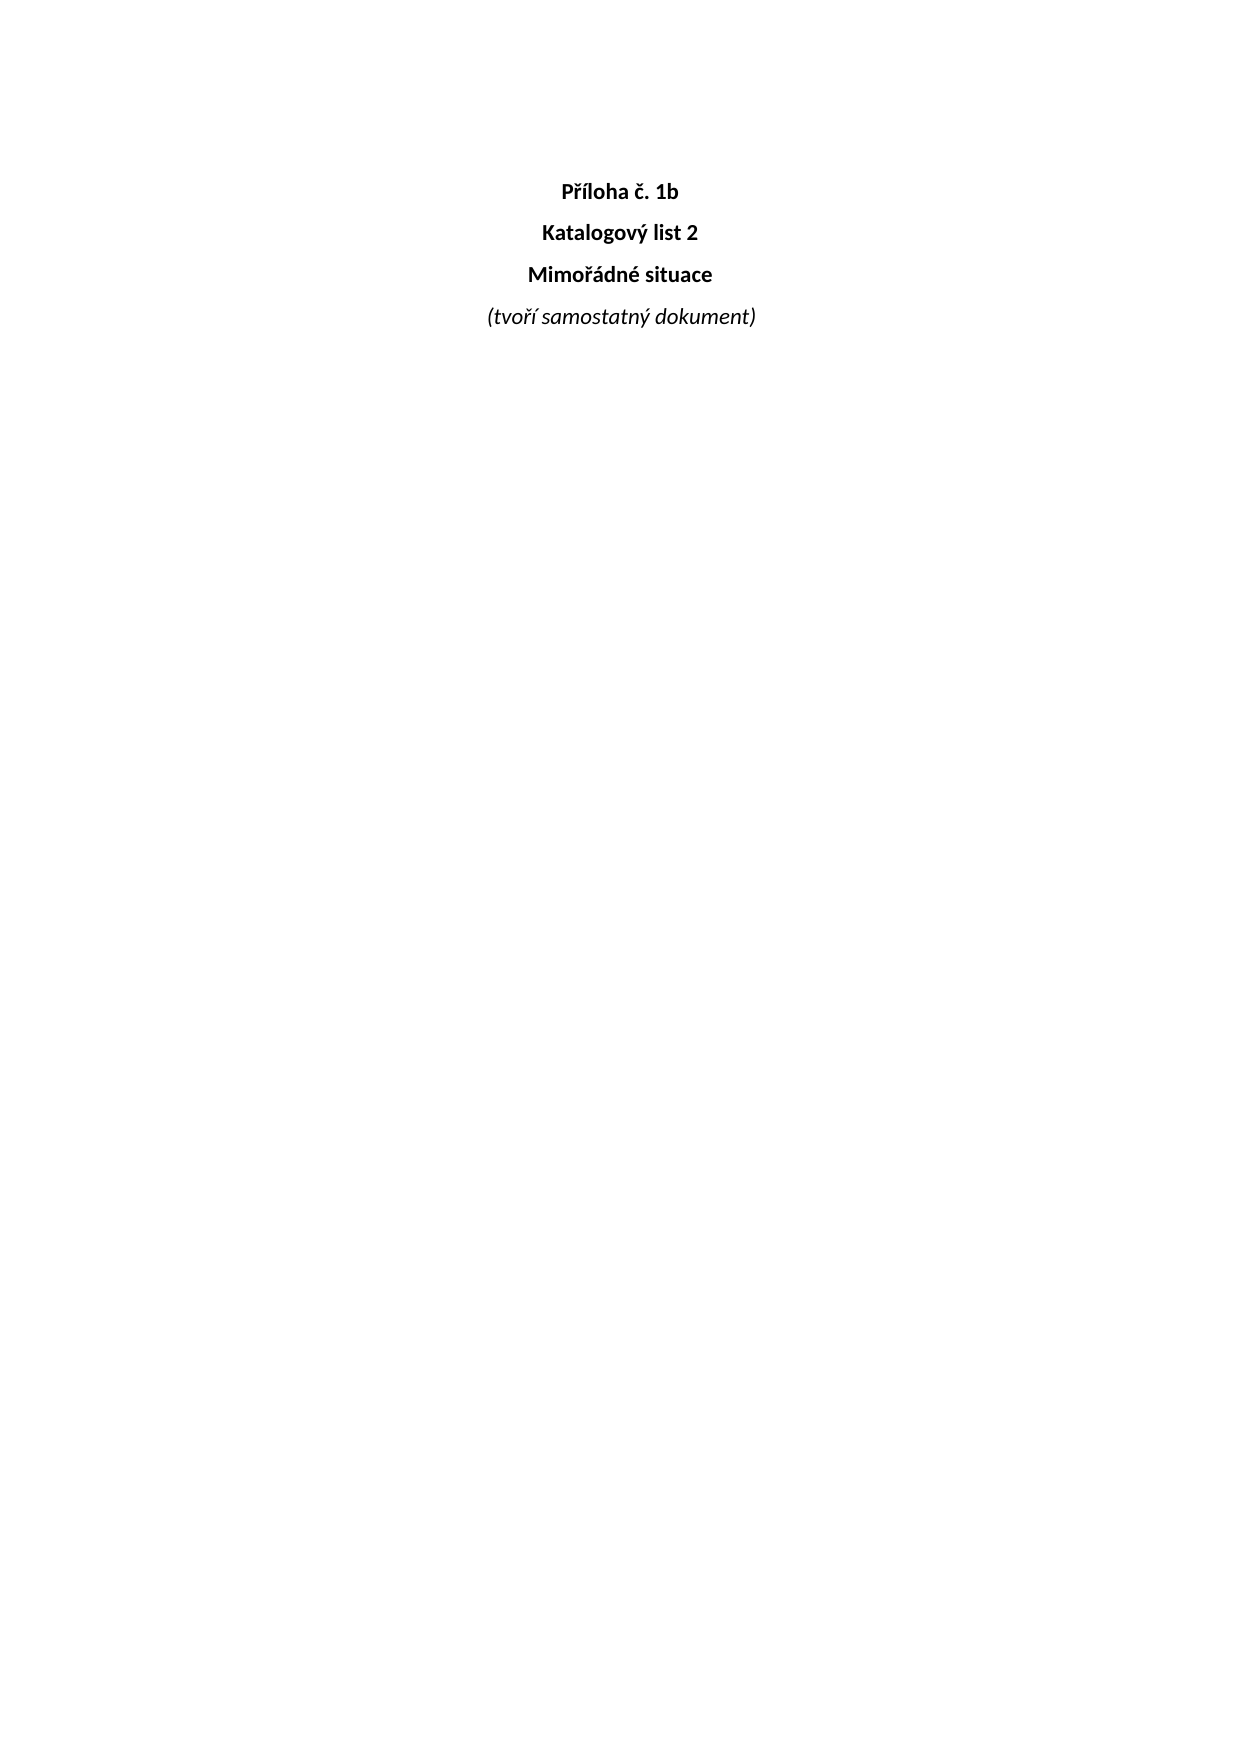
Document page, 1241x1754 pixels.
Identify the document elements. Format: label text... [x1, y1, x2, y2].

text Katalogový list 2 [148, 217, 1092, 247]
text Příloha č. 1b [148, 176, 1092, 205]
text Mimořádné situace [148, 259, 1092, 288]
text (tvoří samostatný dokument) [148, 301, 1092, 330]
